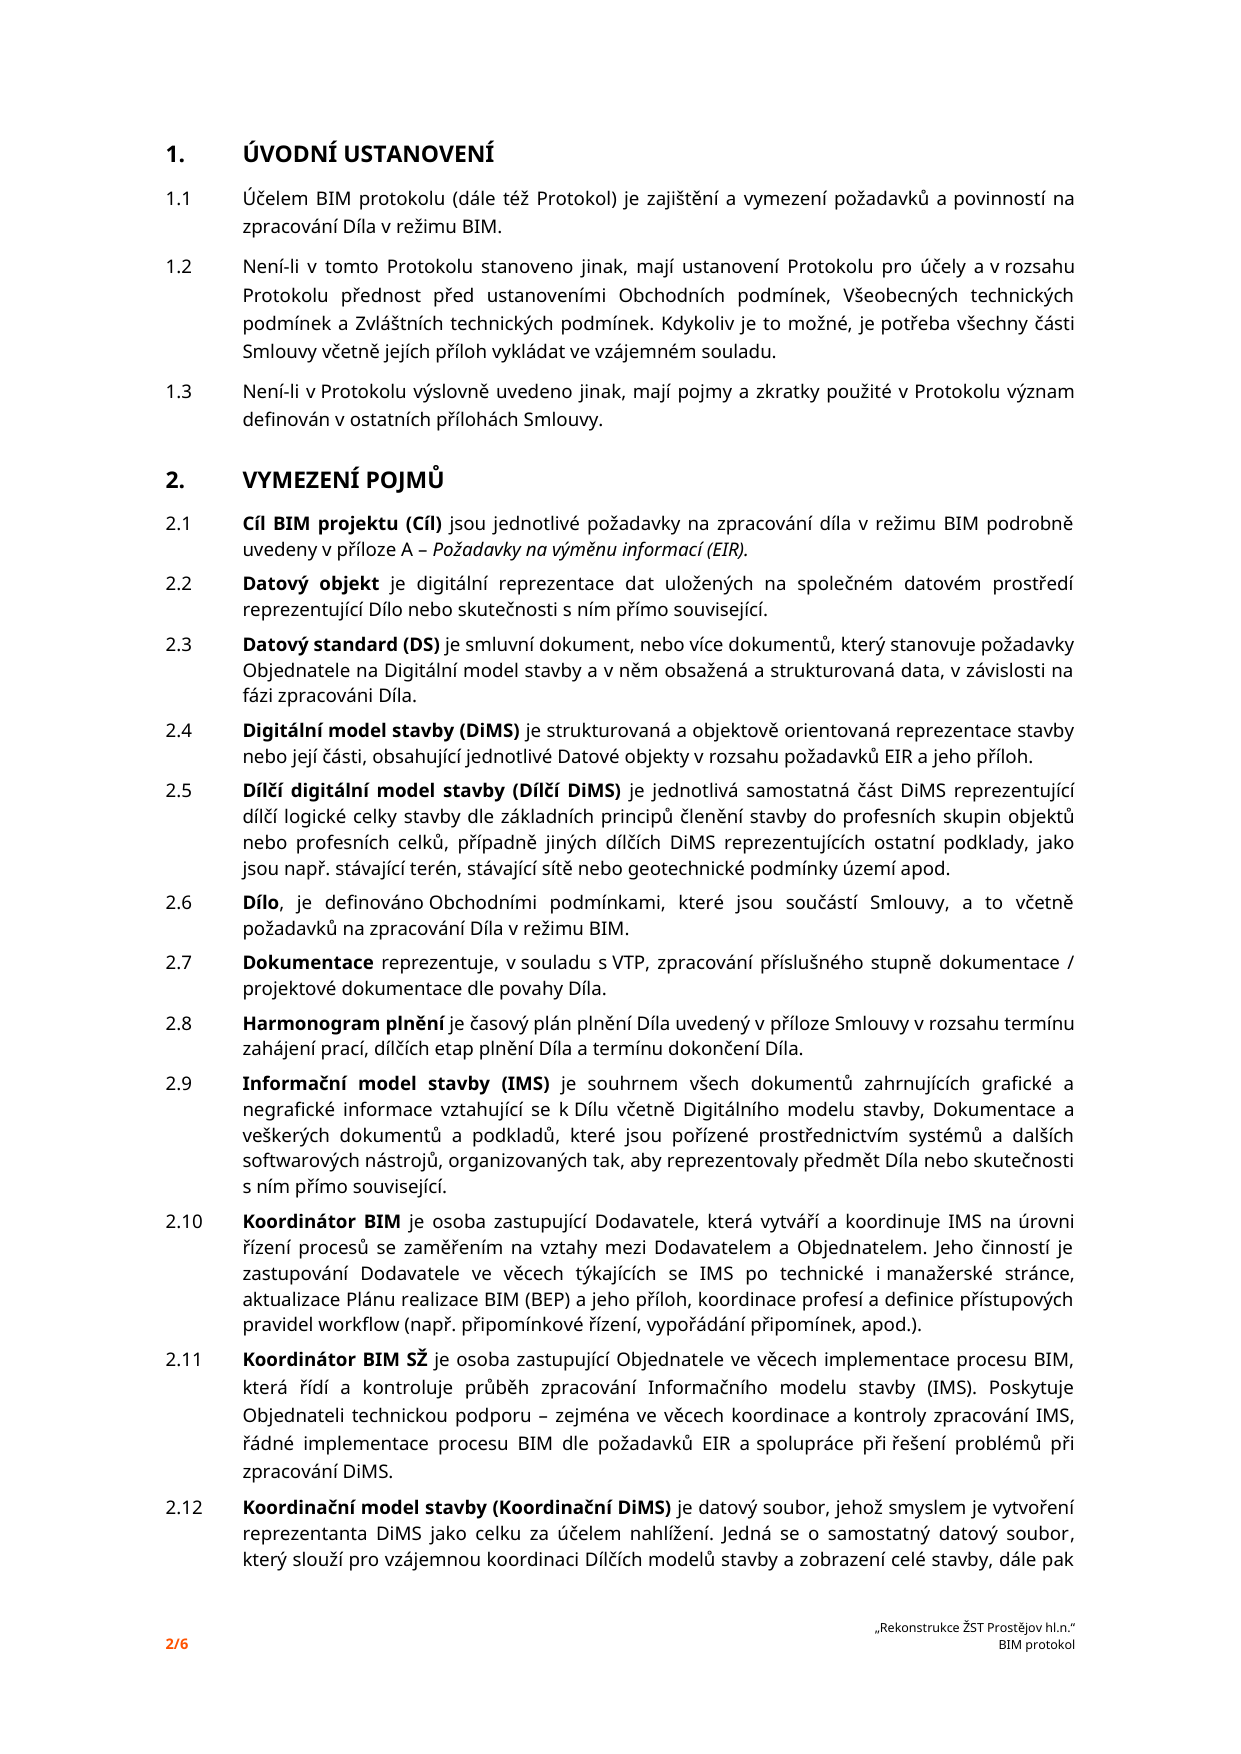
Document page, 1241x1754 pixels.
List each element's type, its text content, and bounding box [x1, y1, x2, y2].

text Datový objekt je digitální reprezentace dat uložených na společném datovém prostředí reprezentující Dílo nebo skutečnosti s ním přímo související. [165, 571, 1075, 622]
text Harmonogram plnění je časový plán plnění Díla uvedený v příloze Smlouvy v rozsahu termínu zahájení prací, dílčích etap plnění Díla a termínu dokončení Díla. [165, 1010, 1075, 1061]
text Účelem BIM protokolu (dále též Protokol) je zajištění a vymezení požadavků a povinností na zpracování Díla v režimu BIM. [165, 185, 1075, 239]
text Informační model stavby (IMS) je souhrnem všech dokumentů zahrnujících grafické a negrafické informace vztahující se k Dílu včetně Digitálního modelu stavby, Dokumentace a veškerých dokumentů a podkladů, které jsou pořízené prostřednictvím systémů a dalších softwarových nástrojů, organizovaných tak, aby reprezentovaly předmět Díla nebo skutečnosti s ním přímo související. [165, 1070, 1075, 1199]
text Cíl BIM projektu (Cíl) jsou jednotlivé požadavky na zpracování díla v režimu BIM podrobně uvedeny v příloze A – Požadavky na výměnu informací (EIR). [165, 511, 1075, 562]
text Digitální model stavby (DiMS) je strukturovaná a objektově orientovaná reprezentace stavby nebo její části, obsahující jednotlivé Datové objekty v rozsahu požadavků EIR a jeho příloh. [165, 717, 1075, 768]
text Koordinátor BIM SŽ je osoba zastupující Objednatele ve věcech implementace procesu BIM, která řídí a kontroluje průběh zpracování Informačního modelu stavby (IMS). Poskytuje Objednateli technickou podporu – zejména ve věcech koordinace a kontroly zpracování IMS, řádné implementace procesu BIM dle požadavků EIR a spolupráce při řešení problémů při zpracování DiMS. [165, 1346, 1075, 1484]
text Není-li v tomto Protokolu stanoveno jinak, mají ustanovení Protokolu pro účely a v rozsahu Protokolu přednost před ustanoveními Obchodních podmínek, Všeobecných technických podmínek a Zvláštních technických podmínek. Kdykoliv je to možné, je potřeba všechny části Smlouvy včetně jejích příloh vykládat ve vzájemném souladu. [165, 254, 1075, 363]
text Dílo, je definováno Obchodními podmínkami, které jsou součástí Smlouvy, a to včetně požadavků na zpracování Díla v režimu BIM. [165, 889, 1075, 941]
text Vymezení pojmů [165, 464, 1075, 495]
text Dokumentace reprezentuje, v souladu s VTP, zpracování příslušného stupně dokumentace / projektové dokumentace dle povahy Díla. [165, 949, 1075, 1001]
text Úvodní ustanovení [165, 138, 1075, 170]
text Není-li v Protokolu výslovně uvedeno jinak, mají pojmy a zkratky použité v Protokolu význam definován v ostatních přílohách Smlouvy. [165, 378, 1075, 432]
text Dílčí digitální model stavby (Dílčí DiMS) je jednotlivá samostatná část DiMS reprezentující dílčí logické celky stavby dle základních principů členění stavby do profesních skupin objektů nebo profesních celků, případně jiných dílčích DiMS reprezentujících ostatní podklady, jako jsou např. stávající terén, stávající sítě nebo geotechnické podmínky území apod. [165, 777, 1075, 881]
text Koordinátor BIM je osoba zastupující Dodavatele, která vytváří a koordinuje IMS na úrovni řízení procesů se zaměřením na vztahy mezi Dodavatelem a Objednatelem. Jeho činností je zastupování Dodavatele ve věcech týkajících se IMS po technické i manažerské stránce, aktualizace Plánu realizace BIM (BEP) a jeho příloh, koordinace profesí a definice přístupových pravidel workflow (např. připomínkové řízení, vypořádání připomínek, apod.). [165, 1208, 1075, 1337]
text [165, 1494, 1075, 1572]
text Datový standard (DS) je smluvní dokument, nebo více dokumentů, který stanovuje požadavky Objednatele na Digitální model stavby a v něm obsažená a strukturovaná data, v závislosti na fázi zpracováni Díla. [165, 631, 1075, 708]
